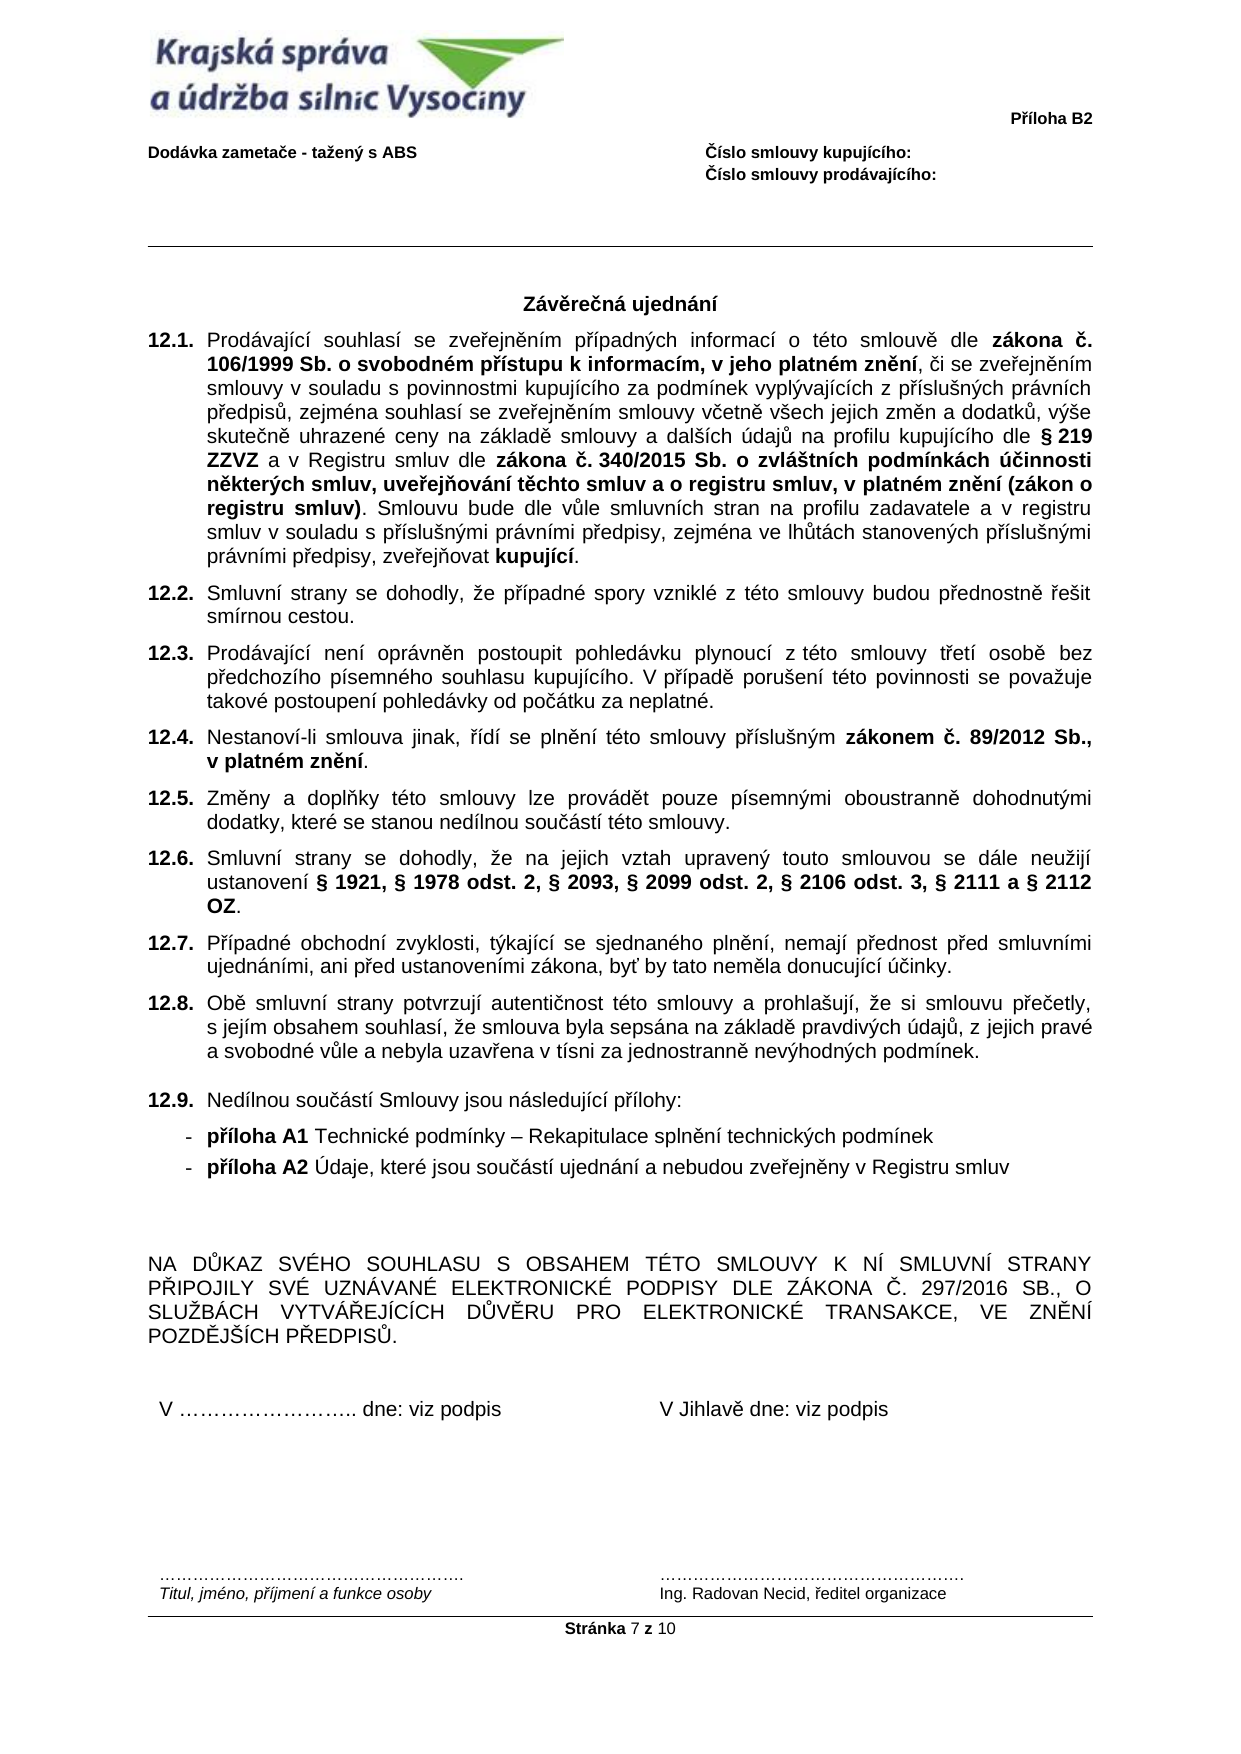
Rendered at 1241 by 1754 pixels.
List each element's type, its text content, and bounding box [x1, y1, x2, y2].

list Prodávající není oprávněn postoupit pohledávku plynoucí z této smlouvy třetí osobě bez předchozího písemného souhlasu kupujícího. V případě porušení této povinnosti se považuje takové postoupení pohledávky od počátku za neplatné. [148, 641, 1093, 713]
text NA DŮKAZ SVÉHO SOUHLASU S OBSAHEM TÉTO SMLOUVY K NÍ SMLUVNÍ STRANY PŘIPOJILY SVÉ UZNÁVANÉ ELEKTRONICKÉ PODPISY DLE ZÁKONA Č. 297/2016 SB., O SLUŽBÁCH VYTVÁŘEJÍCÍCH DŮVĚRU PRO ELEKTRONICKÉ TRANSAKCE, VE ZNĚNÍ POZDĚJŠÍCH PŘEDPISŮ. [148, 1252, 1093, 1347]
list Případné obchodní zvyklosti, týkající se sjednaného plnění, nemají přednost před smluvními ujednáními, ani před ustanoveními zákona, byť by tato neměla donucující účinky. [148, 930, 1093, 978]
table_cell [148, 1445, 648, 1606]
list Smluvní strany se dohodly, že případné spory vzniklé z této smlouvy budou přednostně řešit smírnou cestou. [148, 580, 1093, 628]
list Smluvní strany se dohodly, že na jejich vztah upravený touto smlouvou se dále neužijí ustanovení § 1921, § 1978 odst. 2, § 2093, § 2099 odst. 2, § 2106 odst. 3, § 2111 a § 2112 OZ. [148, 846, 1093, 918]
list Prodávající souhlasí se zveřejněním případných informací o této smlouvě dle zákona č. 106/1999 Sb. o svobodném přístupu k informacím, v jeho platném znění, či se zveřejněním smlouvy v souladu s povinnostmi kupujícího za podmínek vyplývajících z příslušných právních předpisů, zejména souhlasí se zveřejněním smlouvy včetně všech jejich změn a dodatků, výše skutečně uhrazené ceny na základě smlouvy a dalších údajů na profilu kupujícího dle § 219 ZZVZ a v Registru smluv dle zákona č. 340/2015 Sb. o zvláštních podmínkách účinnosti některých smluv, uveřejňování těchto smluv a o registru smluv, v platném znění (zákon o registru smluv). Smlouvu bude dle vůle smluvních stran na profilu zadavatele a v registru smluv v souladu s příslušnými právními předpisy, zejména ve lhůtách stanovených příslušnými právními předpisy, zveřejňovat kupující. [148, 328, 1093, 568]
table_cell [648, 1445, 1089, 1606]
text Závěrečná ujednání [148, 292, 1093, 316]
table_header V …………………….. dne: viz podpis [148, 1396, 648, 1445]
list Obě smluvní strany potvrzují autentičnost této smlouvy a prohlašují, že si smlouvu přečetly, s jejím obsahem souhlasí, že smlouva byla sepsána na základě pravdivých údajů, z jejich pravé a svobodné vůle a nebyla uzavřena v tísni za jednostranně nevýhodných podmínek. [148, 991, 1093, 1063]
list příloha A2 Údaje, které jsou součástí ujednání a nebudou zveřejněny v Registru smluv [185, 1154, 1093, 1179]
list příloha A1 Technické podmínky – Rekapitulace splnění technických podmínek [185, 1124, 1093, 1148]
table_header V Jihlavě dne: viz podpis [648, 1396, 1089, 1445]
list Změny a doplňky této smlouvy lze provádět pouze písemnými oboustranně dohodnutými dodatky, které se stanou nedílnou součástí této smlouvy. [148, 786, 1093, 833]
picture [148, 30, 564, 118]
list Nedílnou součástí Smlouvy jsou následující přílohy: [148, 1088, 1093, 1112]
list Nestanoví-li smlouva jinak, řídí se plnění této smlouvy příslušným zákonem č. 89/2012 Sb., v platném znění. [148, 725, 1093, 773]
